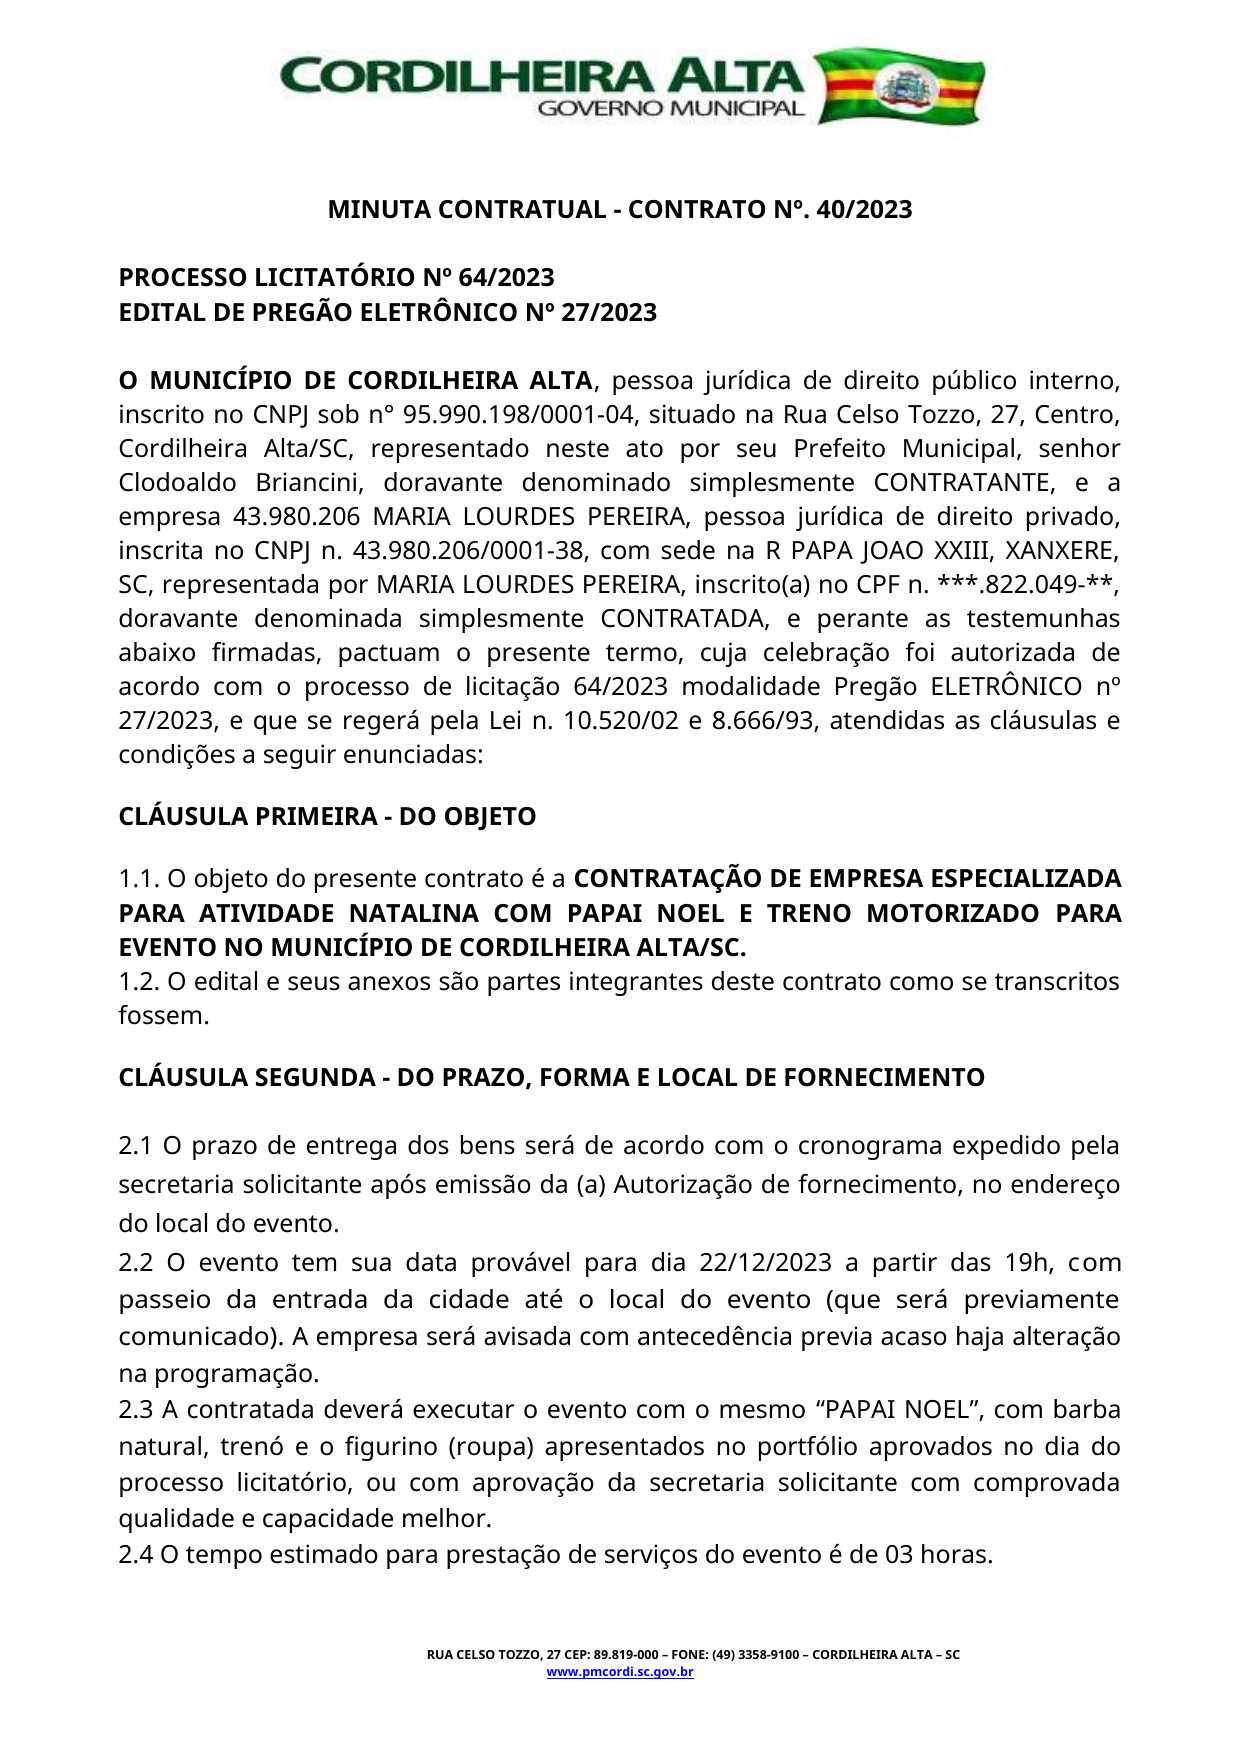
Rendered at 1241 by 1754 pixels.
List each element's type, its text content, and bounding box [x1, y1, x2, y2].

text 2.2 O evento tem sua data provável para dia 22/12/2023 a partir das 19h, com passeio da entrada da cidade até o local do evento (que será previamente comunicado). A empresa será avisada com antecedência previa acaso haja alteração na programação. [118, 1245, 1122, 1389]
text CLÁUSULA SEGUNDA - DO PRAZO, FORMA E LOCAL DE FORNECIMENTO [118, 1059, 1122, 1093]
text EDITAL DE PREGÃO ELETRÔNICO Nº 27/2023 [118, 294, 1122, 328]
text 2.3 A contratada deverá executar o evento com o mesmo “PAPAI NOEL”, com barba natural, trenó e o figurino (roupa) apresentados no portfólio aprovados no dia do processo licitatório, ou com aprovação da secretaria solicitante com comprovada qualidade e capacidade melhor. [118, 1392, 1122, 1534]
text MINUTA CONTRATUAL - CONTRATO Nº. 40/2023 [118, 192, 1122, 226]
text O MUNICÍPIO DE CORDILHEIRA ALTA, pessoa jurídica de direito público interno, inscrito no CNPJ sob n° 95.990.198/0001-04, situado na Rua Celso Tozzo, 27, Centro, Cordilheira Alta/SC, representado neste ato por seu Prefeito Municipal, senhor Clodoaldo Briancini, doravante denominado simplesmente CONTRATANTE, e a empresa 43.980.206 MARIA LOURDES PEREIRA, pessoa jurídica de direito privado, inscrita no CNPJ n. 43.980.206/0001-38, com sede na R PAPA JOAO XXIII, XANXERE, SC, representada por MARIA LOURDES PEREIRA, inscrito(a) no CPF n. ***.822.049-**, doravante denominada simplesmente CONTRATADA, e perante as testemunhas abaixo firmadas, pactuam o presente termo, cuja celebração foi autorizada de acordo com o processo de licitação 64/2023 modalidade Pregão ELETRÔNICO nº 27/2023, e que se regerá pela Lei n. 10.520/02 e 8.666/93, atendidas as cláusulas e condições a seguir enunciadas: [118, 362, 1122, 771]
text PROCESSO LICITATÓRIO Nº 64/2023 [118, 260, 1122, 294]
text 1.1. O objeto do presente contrato é a CONTRATAÇÃO DE EMPRESA ESPECIALIZADA PARA ATIVIDADE NATALINA COM PAPAI NOEL E TRENO MOTORIZADO PARA EVENTO NO MUNICÍPIO DE CORDILHEIRA ALTA/SC. [118, 861, 1122, 963]
picture [257, 23, 1009, 151]
text CLÁUSULA PRIMEIRA - DO OBJETO [118, 799, 1122, 833]
text 2.1 O prazo de entrega dos bens será de acordo com o cronograma expedido pela secretaria solicitante após emissão da (a) Autorização de fornecimento, no endereço do local do evento. [118, 1128, 1122, 1240]
text 1.2. O edital e seus anexos são partes integrantes deste contrato como se transcritos fossem. [118, 963, 1122, 1031]
text 2.4 O tempo estimado para prestação de serviços do evento é de 03 horas. [118, 1536, 1122, 1570]
